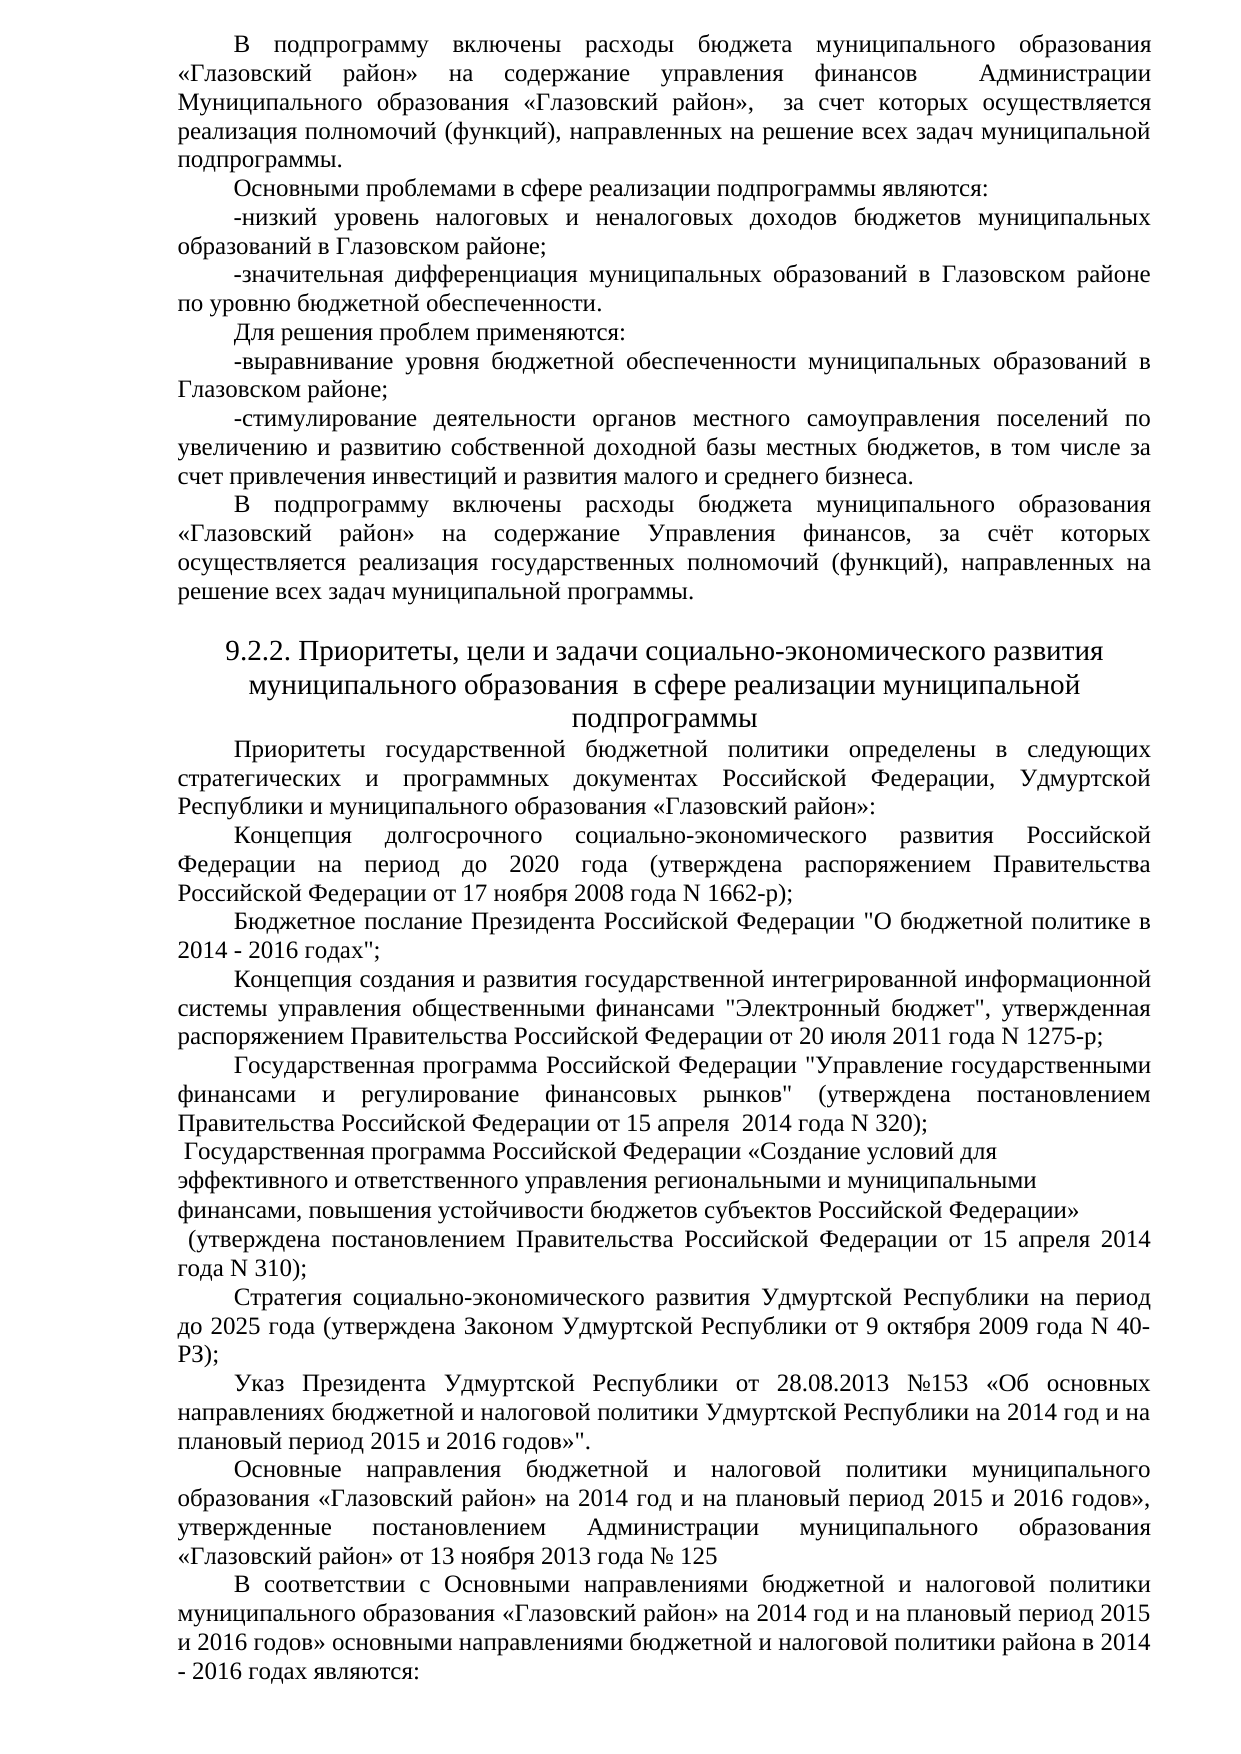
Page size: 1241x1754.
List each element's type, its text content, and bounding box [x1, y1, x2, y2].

text Для решения проблем применяются: [177, 317, 1152, 346]
text -выравнивание уровня бюджетной обеспеченности муниципальных образований в Глазовском районе; [177, 346, 1152, 403]
text Приоритеты государственной бюджетной политики определены в следующих стратегических и программных документах Российской Федерации, Удмуртской Республики и муниципального образования «Глазовский район»: [177, 734, 1152, 820]
text Указ Президента Удмуртской Республики от 28.08.2013 №153 «Об основных направлениях бюджетной и налоговой политики Удмуртской Республики на 2014 год и на плановый период 2015 и 2016 годов»". [177, 1368, 1152, 1454]
text Государственная программа Российской Федерации «Создание условий для эффективного и ответственного управления региональными и муниципальными финансами, повышения устойчивости бюджетов субъектов Российской Федерации» [177, 1136, 1152, 1224]
text В подпрограмму включены расходы бюджета муниципального образования «Глазовский район» на содержание Управления финансов, за счёт которых осуществляется реализация государственных полномочий (функций), направленных на решение всех задач муниципальной программы. [177, 489, 1152, 604]
text В соответствии с Основными направлениями бюджетной и налоговой политики муниципального образования «Глазовский район» на 2014 год и на плановый период 2015 и 2016 годов» основными направлениями бюджетной и налоговой политики района в 2014 - 2016 годах являются: [177, 1569, 1152, 1684]
text Бюджетное послание Президента Российской Федерации "О бюджетной политике в 2014 - 2016 годах"; [177, 906, 1152, 964]
text -низкий уровень налоговых и неналоговых доходов бюджетов муниципальных образований в Глазовском районе; [177, 202, 1152, 259]
text (утверждена постановлением Правительства Российской Федерации от 15 апреля 2014 года N 310); [177, 1224, 1152, 1282]
text 9.2.2. Приоритеты, цели и задачи социально-экономического развития муниципального образования в сфере реализации муниципальной подпрограммы [177, 633, 1152, 734]
text Концепция долгосрочного социально-экономического развития Российской Федерации на период до 2020 года (утверждена распоряжением Правительства Российской Федерации от 17 ноября 2008 года N 1662-р); [177, 820, 1152, 906]
text Основные направления бюджетной и налоговой политики муниципального образования «Глазовский район» на 2014 год и на плановый период 2015 и 2016 годов», утвержденные постановлением Администрации муниципального образования «Глазовский район» от 13 ноября 2013 года № 125 [177, 1454, 1152, 1569]
text -значительная дифференциация муниципальных образований в Глазовском районе по уровню бюджетной обеспеченности. [177, 259, 1152, 317]
text -стимулирование деятельности органов местного самоуправления поселений по увеличению и развитию собственной доходной базы местных бюджетов, в том числе за счет привлечения инвестиций и развития малого и среднего бизнеса. [177, 403, 1152, 489]
text Стратегия социально-экономического развития Удмуртской Республики на период до 2025 года (утверждена Законом Удмуртской Республики от 9 октября 2009 года N 40-РЗ); [177, 1282, 1152, 1368]
text В подпрограмму включены расходы бюджета муниципального образования «Глазовский район» на содержание управления финансов Администрации Муниципального образования «Глазовский район», за счет которых осуществляется реализация полномочий (функций), направленных на решение всех задач муниципальной подпрограммы. [177, 29, 1152, 173]
text Основными проблемами в сфере реализации подпрограммы являются: [177, 173, 1152, 202]
text Государственная программа Российской Федерации "Управление государственными финансами и регулирование финансовых рынков" (утверждена постановлением Правительства Российской Федерации от 15 апреля 2014 года N 320); [177, 1050, 1152, 1136]
text Концепция создания и развития государственной интегрированной информационной системы управления общественными финансами "Электронный бюджет", утвержденная распоряжением Правительства Российской Федерации от 20 июля 2011 года N 1275-р; [177, 964, 1152, 1050]
